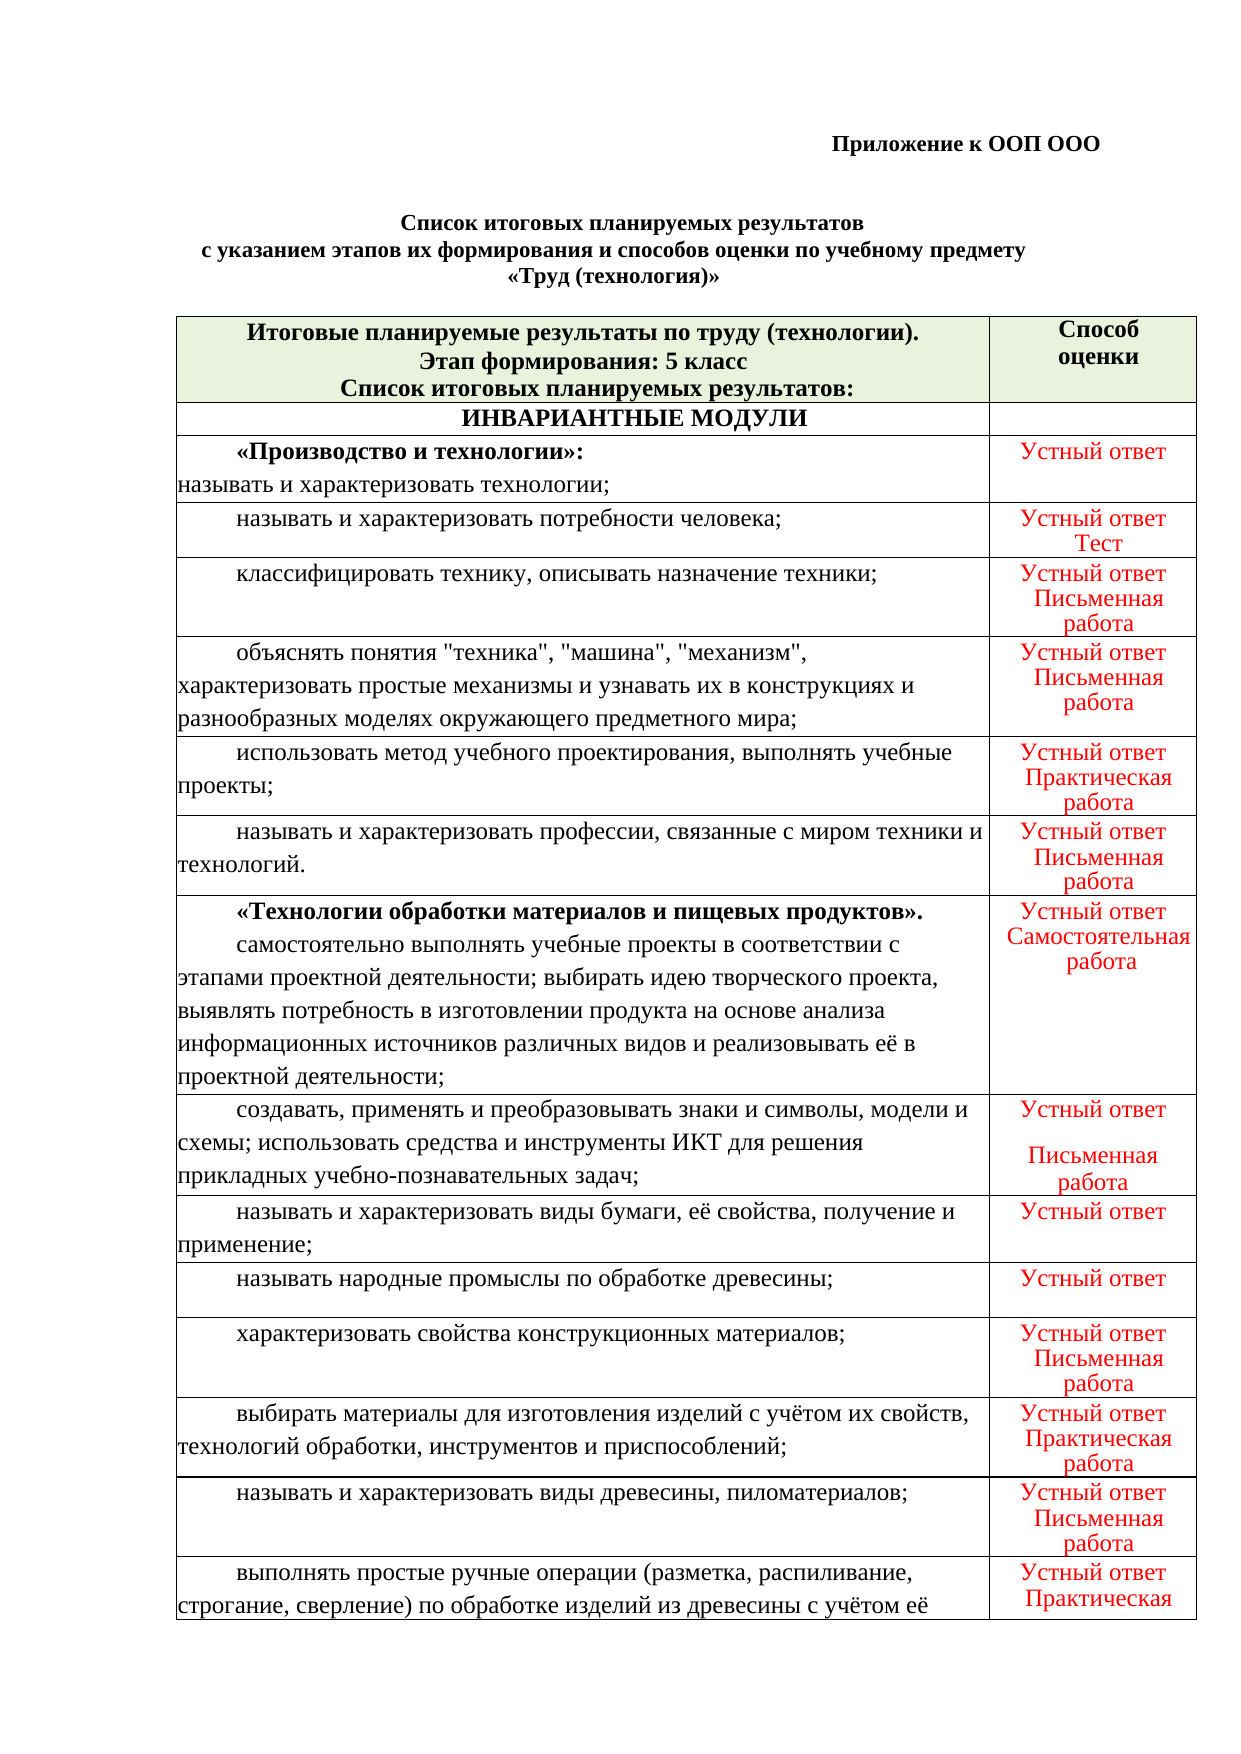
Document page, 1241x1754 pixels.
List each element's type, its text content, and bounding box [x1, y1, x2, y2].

table_cell Устный ответ Письменная работа [990, 1478, 1196, 1556]
table_cell Устный ответ [990, 436, 1196, 502]
table_header Способ оценки [990, 317, 1196, 402]
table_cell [990, 1557, 1196, 1619]
table_cell «Технологии обработки материалов и пищевых продуктов». самостоятельно выполнять учебные проекты в соответствии с этапами проектной деятельности; выбирать идею творческого проекта, выявлять потребность в изготовлении продукта на основе анализа информационных источников различных видов и реализовывать её в проектной деятельности; [177, 896, 989, 1093]
table_cell называть и характеризовать потребности человека; [177, 503, 989, 557]
table_cell Устный ответ Письменная работа [990, 1318, 1196, 1397]
table_cell Устный ответ Письменная работа [990, 637, 1196, 736]
table_cell Устный ответ Практическая работа [990, 1398, 1196, 1476]
table_cell [990, 403, 1196, 435]
table_cell называть и характеризовать профессии, связанные с миром техники и технологий. [177, 816, 989, 895]
table_cell Устный ответ Практическая работа [990, 737, 1196, 815]
table_cell Устный ответ Письменная работа [990, 558, 1196, 636]
table_cell называть и характеризовать виды бумаги, её свойства, получение и применение; [177, 1196, 989, 1262]
table_header Итоговые планируемые результаты по труду (технологии). Этап формирования: 5 класс Список итоговых планируемых результатов: [177, 317, 989, 402]
table_cell «Производство и технологии»: называть и характеризовать технологии; [177, 436, 989, 502]
table_cell Устный ответ Тест [990, 503, 1196, 557]
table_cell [177, 1557, 989, 1619]
table_cell Устный ответ Письменная работа [990, 1095, 1196, 1195]
text с указанием этапов их формирования и способов оценки по учебному предмету [167, 236, 1060, 262]
table_cell выбирать материалы для изготовления изделий с учётом их свойств, технологий обработки, инструментов и приспособлений; [177, 1398, 989, 1476]
table_cell Устный ответ Самостоятельная работа [990, 896, 1196, 1093]
table_cell Устный ответ [990, 1263, 1196, 1317]
table_cell ИНВАРИАНТНЫЕ МОДУЛИ [177, 403, 989, 435]
table_cell Устный ответ Письменная работа [990, 816, 1196, 895]
table_cell использовать метод учебного проектирования, выполнять учебные проекты; [177, 737, 989, 815]
table_cell создавать, применять и преобразовывать знаки и символы, модели и схемы; использовать средства и инструменты ИКТ для решения прикладных учебно-познавательных задач; [177, 1095, 989, 1195]
table_cell классифицировать технику, описывать назначение техники; [177, 558, 989, 636]
table_cell называть и характеризовать виды древесины, пиломатериалов; [177, 1478, 989, 1556]
list Приложение к ООП ООО [204, 130, 1152, 156]
table_cell называть народные промыслы по обработке древесины; [177, 1263, 989, 1317]
list Список итоговых планируемых результатов [204, 209, 1060, 235]
table_cell Устный ответ [990, 1196, 1196, 1262]
text «Труд (технология)» [167, 262, 1060, 289]
table_cell объяснять понятия "техника", "машина", "механизм", характеризовать простые механизмы и узнавать их в конструкциях и разнообразных моделях окружающего предметного мира; [177, 637, 989, 736]
table_cell характеризовать свойства конструкционных материалов; [177, 1318, 989, 1397]
